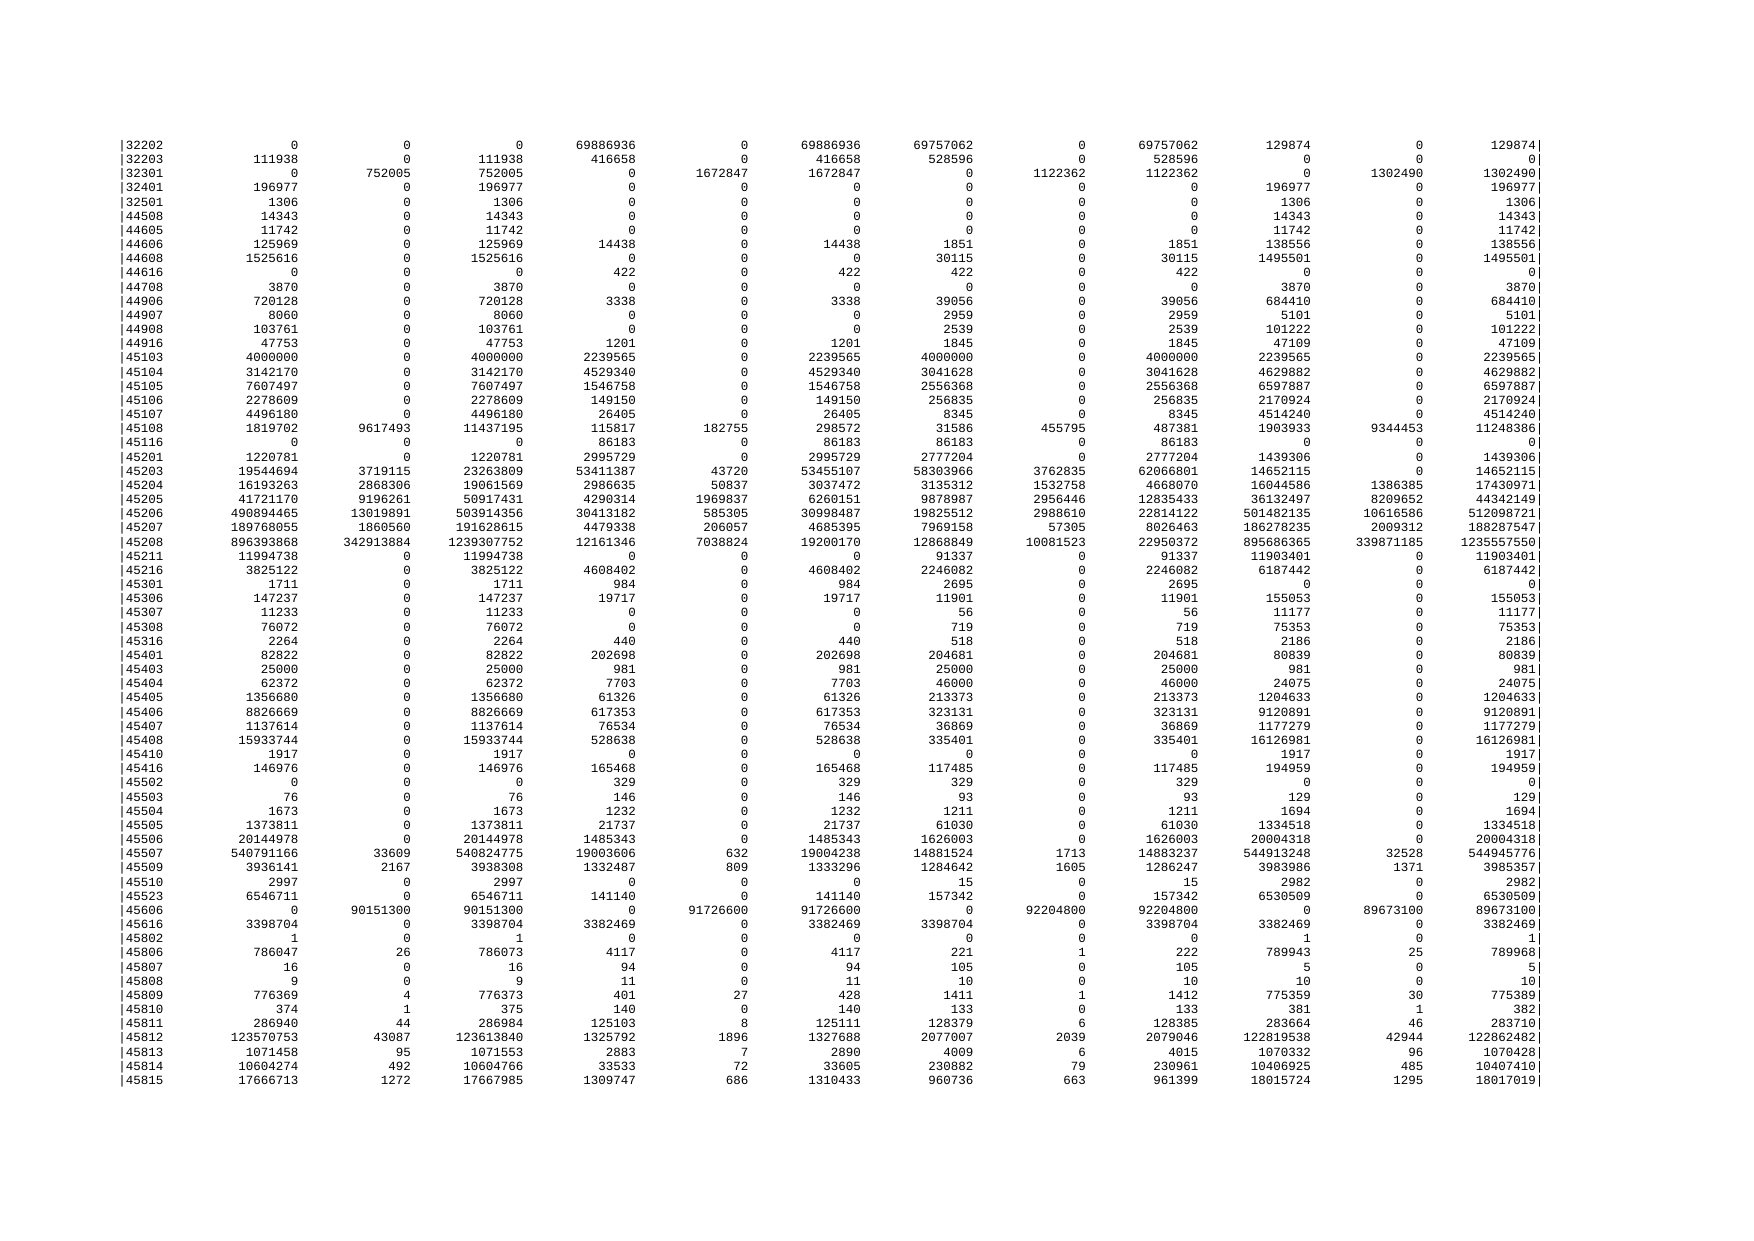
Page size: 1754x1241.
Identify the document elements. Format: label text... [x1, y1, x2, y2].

text |44605 11742 0 11742 0 0 0 0 0 0 11742 0 11742| [118, 224, 1636, 238]
text |32301 0 752005 752005 0 1672847 1672847 0 1122362 1122362 0 1302490 1302490| [118, 167, 1636, 181]
text |45410 1917 0 1917 0 0 0 0 0 0 1917 0 1917| [118, 748, 1636, 762]
text |45815 17666713 1272 17667985 1309747 686 1310433 960736 663 961399 18015724 1295 18017019| [118, 1074, 1636, 1088]
text |45208 896393868 342913884 1239307752 12161346 7038824 19200170 12868849 10081523 22950372 895686365 339871185 1235557550| [118, 536, 1636, 550]
text |45105 7607497 0 7607497 1546758 0 1546758 2556368 0 2556368 6597887 0 6597887| [118, 380, 1636, 394]
text |45616 3398704 0 3398704 3382469 0 3382469 3398704 0 3398704 3382469 0 3382469| [118, 918, 1636, 932]
text |45416 146976 0 146976 165468 0 165468 117485 0 117485 194959 0 194959| [118, 762, 1636, 776]
text |45106 2278609 0 2278609 149150 0 149150 256835 0 256835 2170924 0 2170924| [118, 394, 1636, 408]
text |45503 76 0 76 146 0 146 93 0 93 129 0 129| [118, 791, 1636, 805]
text |45814 10604274 492 10604766 33533 72 33605 230882 79 230961 10406925 485 10407410| [118, 1060, 1636, 1074]
text |45104 3142170 0 3142170 4529340 0 4529340 3041628 0 3041628 4629882 0 4629882| [118, 366, 1636, 380]
text |32202 0 0 0 69886936 0 69886936 69757062 0 69757062 129874 0 129874| [118, 139, 1636, 153]
text |45408 15933744 0 15933744 528638 0 528638 335401 0 335401 16126981 0 16126981| [118, 734, 1636, 748]
text |45403 25000 0 25000 981 0 981 25000 0 25000 981 0 981| [118, 663, 1636, 677]
text |45207 189768055 1860560 191628615 4479338 206057 4685395 7969158 57305 8026463 186278235 2009312 188287547| [118, 521, 1636, 536]
text |45523 6546711 0 6546711 141140 0 141140 157342 0 157342 6530509 0 6530509| [118, 890, 1636, 904]
text |44606 125969 0 125969 14438 0 14438 1851 0 1851 138556 0 138556| [118, 238, 1636, 252]
text |44616 0 0 0 422 0 422 422 0 422 0 0 0| [118, 266, 1636, 281]
text |45204 16193263 2868306 19061569 2986635 50837 3037472 3135312 1532758 4668070 16044586 1386385 17430971| [118, 479, 1636, 493]
text |45406 8826669 0 8826669 617353 0 617353 323131 0 323131 9120891 0 9120891| [118, 706, 1636, 720]
text |45606 0 90151300 90151300 0 91726600 91726600 0 92204800 92204800 0 89673100 89673100| [118, 904, 1636, 918]
text |44508 14343 0 14343 0 0 0 0 0 0 14343 0 14343| [118, 210, 1636, 224]
text |45205 41721170 9196261 50917431 4290314 1969837 6260151 9878987 2956446 12835433 36132497 8209652 44342149| [118, 493, 1636, 507]
text |32501 1306 0 1306 0 0 0 0 0 0 1306 0 1306| [118, 196, 1636, 210]
text |45809 776369 4 776373 401 27 428 1411 1 1412 775359 30 775389| [118, 989, 1636, 1003]
text |45103 4000000 0 4000000 2239565 0 2239565 4000000 0 4000000 2239565 0 2239565| [118, 351, 1636, 366]
text |45316 2264 0 2264 440 0 440 518 0 518 2186 0 2186| [118, 635, 1636, 649]
text |45401 82822 0 82822 202698 0 202698 204681 0 204681 80839 0 80839| [118, 649, 1636, 663]
text |45116 0 0 0 86183 0 86183 86183 0 86183 0 0 0| [118, 436, 1636, 451]
text |45811 286940 44 286984 125103 8 125111 128379 6 128385 283664 46 283710| [118, 1017, 1636, 1031]
text |45502 0 0 0 329 0 329 329 0 329 0 0 0| [118, 776, 1636, 791]
text |45806 786047 26 786073 4117 0 4117 221 1 222 789943 25 789968| [118, 946, 1636, 961]
text |44907 8060 0 8060 0 0 0 2959 0 2959 5101 0 5101| [118, 309, 1636, 323]
text |45203 19544694 3719115 23263809 53411387 43720 53455107 58303966 3762835 62066801 14652115 0 14652115| [118, 465, 1636, 479]
text |45807 16 0 16 94 0 94 105 0 105 5 0 5| [118, 961, 1636, 975]
text |45509 3936141 2167 3938308 1332487 809 1333296 1284642 1605 1286247 3983986 1371 3985357| [118, 861, 1636, 876]
text |45808 9 0 9 11 0 11 10 0 10 10 0 10| [118, 975, 1636, 989]
text |44906 720128 0 720128 3338 0 3338 39056 0 39056 684410 0 684410| [118, 295, 1636, 309]
text |45505 1373811 0 1373811 21737 0 21737 61030 0 61030 1334518 0 1334518| [118, 819, 1636, 833]
text |44708 3870 0 3870 0 0 0 0 0 0 3870 0 3870| [118, 281, 1636, 295]
text |45216 3825122 0 3825122 4608402 0 4608402 2246082 0 2246082 6187442 0 6187442| [118, 564, 1636, 578]
text |45802 1 0 1 0 0 0 0 0 0 1 0 1| [118, 932, 1636, 946]
text |45211 11994738 0 11994738 0 0 0 91337 0 91337 11903401 0 11903401| [118, 550, 1636, 564]
text |45107 4496180 0 4496180 26405 0 26405 8345 0 8345 4514240 0 4514240| [118, 408, 1636, 422]
text |45504 1673 0 1673 1232 0 1232 1211 0 1211 1694 0 1694| [118, 805, 1636, 819]
text |45405 1356680 0 1356680 61326 0 61326 213373 0 213373 1204633 0 1204633| [118, 691, 1636, 706]
text |44608 1525616 0 1525616 0 0 0 30115 0 30115 1495501 0 1495501| [118, 252, 1636, 266]
text |45810 374 1 375 140 0 140 133 0 133 381 1 382| [118, 1003, 1636, 1017]
text |45201 1220781 0 1220781 2995729 0 2995729 2777204 0 2777204 1439306 0 1439306| [118, 451, 1636, 465]
text |45813 1071458 95 1071553 2883 7 2890 4009 6 4015 1070332 96 1070428| [118, 1046, 1636, 1060]
text |45510 2997 0 2997 0 0 0 15 0 15 2982 0 2982| [118, 876, 1636, 890]
text |45812 123570753 43087 123613840 1325792 1896 1327688 2077007 2039 2079046 122819538 42944 122862482| [118, 1031, 1636, 1046]
text |44908 103761 0 103761 0 0 0 2539 0 2539 101222 0 101222| [118, 323, 1636, 337]
text |45206 490894465 13019891 503914356 30413182 585305 30998487 19825512 2988610 22814122 501482135 10616586 512098721| [118, 507, 1636, 521]
text |32401 196977 0 196977 0 0 0 0 0 0 196977 0 196977| [118, 181, 1636, 196]
text |45507 540791166 33609 540824775 19003606 632 19004238 14881524 1713 14883237 544913248 32528 544945776| [118, 847, 1636, 861]
text |45404 62372 0 62372 7703 0 7703 46000 0 46000 24075 0 24075| [118, 677, 1636, 691]
text |45108 1819702 9617493 11437195 115817 182755 298572 31586 455795 487381 1903933 9344453 11248386| [118, 422, 1636, 436]
text |45306 147237 0 147237 19717 0 19717 11901 0 11901 155053 0 155053| [118, 592, 1636, 606]
text |44916 47753 0 47753 1201 0 1201 1845 0 1845 47109 0 47109| [118, 337, 1636, 351]
text |32203 111938 0 111938 416658 0 416658 528596 0 528596 0 0 0| [118, 153, 1636, 167]
text |45307 11233 0 11233 0 0 0 56 0 56 11177 0 11177| [118, 606, 1636, 621]
text |45301 1711 0 1711 984 0 984 2695 0 2695 0 0 0| [118, 578, 1636, 592]
text |45506 20144978 0 20144978 1485343 0 1485343 1626003 0 1626003 20004318 0 20004318| [118, 833, 1636, 847]
text |45407 1137614 0 1137614 76534 0 76534 36869 0 36869 1177279 0 1177279| [118, 720, 1636, 734]
text |45308 76072 0 76072 0 0 0 719 0 719 75353 0 75353| [118, 621, 1636, 635]
